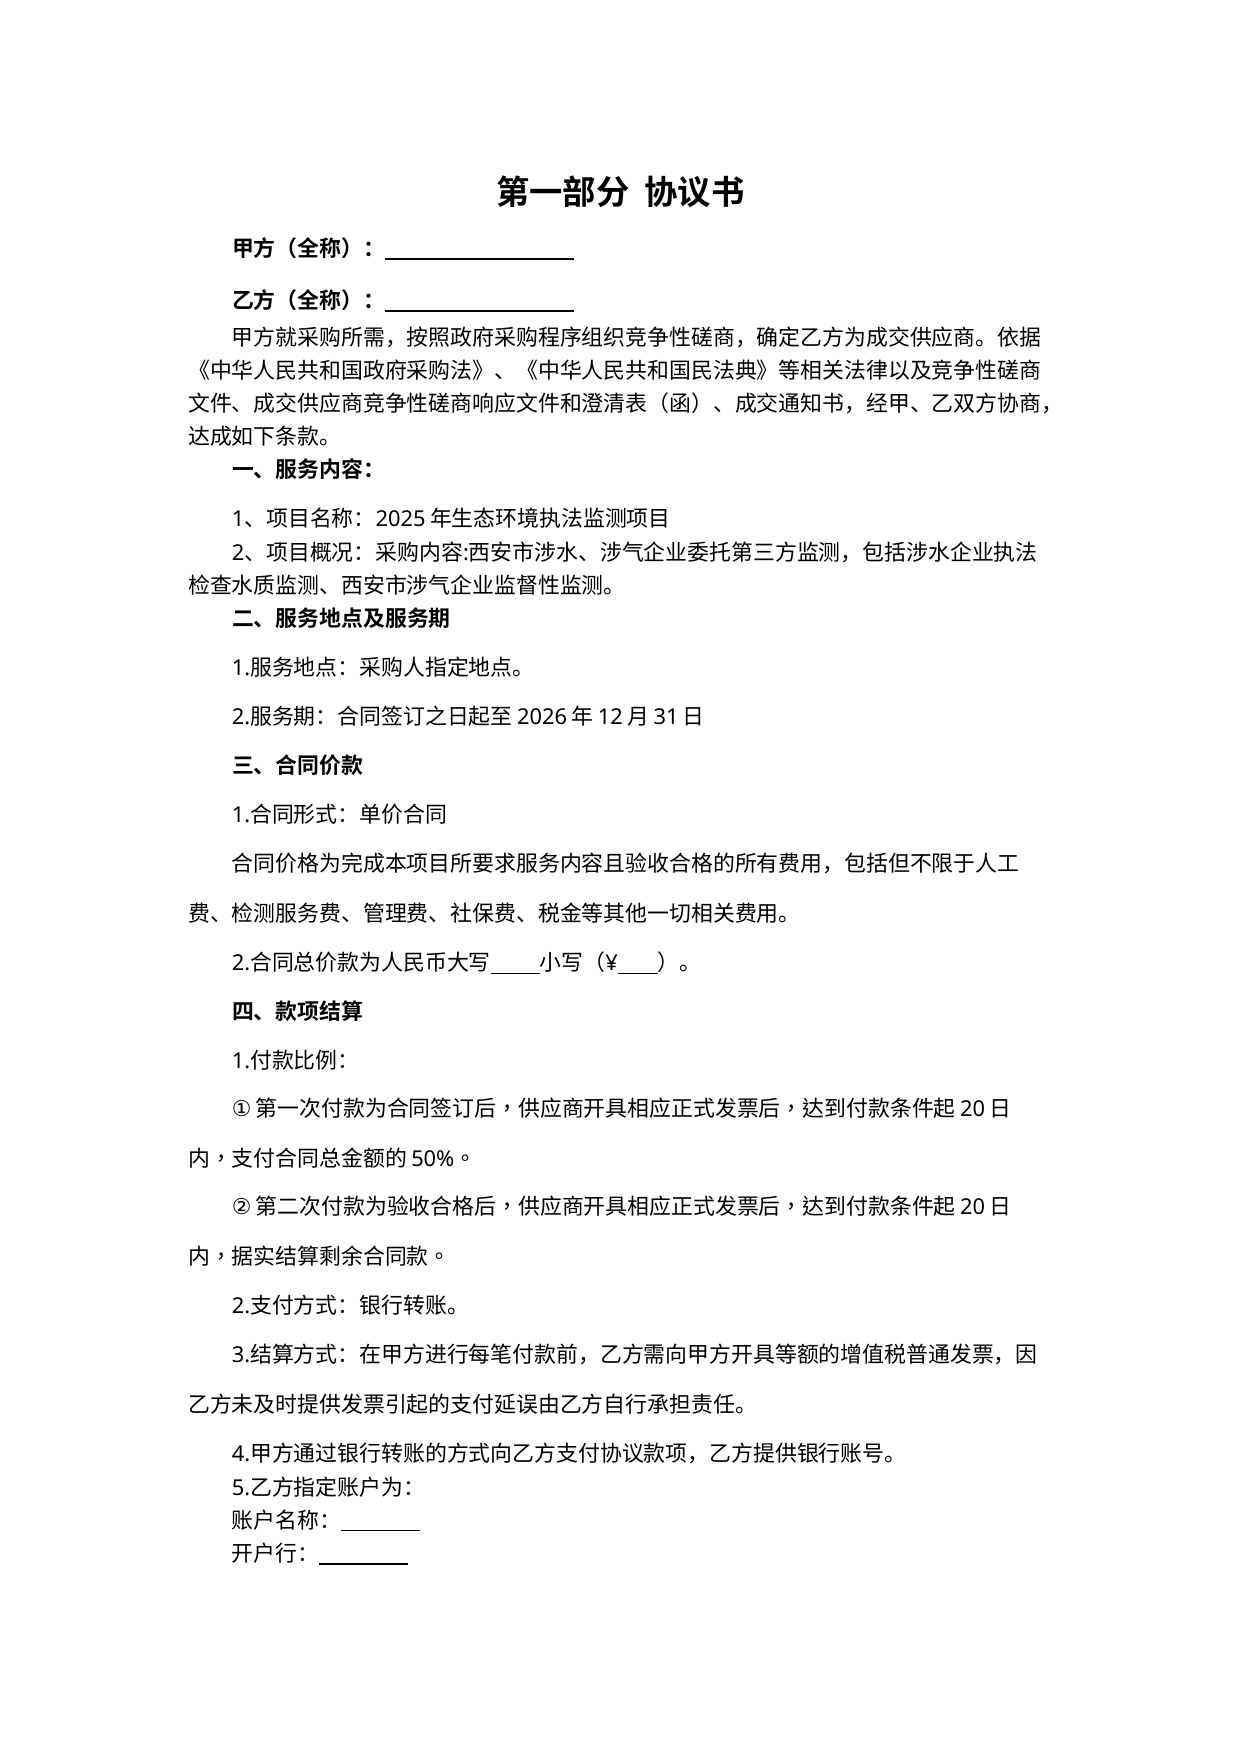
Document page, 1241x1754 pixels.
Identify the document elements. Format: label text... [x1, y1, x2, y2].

text 1.服务地点：采购人指定地点。 [188, 649, 1052, 683]
text ②第二次付款为验收合格后，供应商开具相应正式发票后，达到付款条件起20日内，据实结算剩余合同款。 [188, 1190, 1052, 1273]
text 2.服务期：合同签订之日起至2026年12月31日 [188, 698, 1052, 732]
text 甲方（全称）： [188, 214, 1052, 267]
text 4.甲方通过银行转账的方式向乙方支付协议款项，乙方提供银行账号。 [188, 1436, 1052, 1469]
text 四、款项结算 [188, 994, 1052, 1027]
text ①第一次付款为合同签订后，供应商开具相应正式发票后，达到付款条件起20日内，支付合同总金额的50%。 [188, 1092, 1052, 1175]
text 乙方（全称）： [188, 267, 1052, 319]
text 2、项目概况：采购内容:西安市涉水、涉气企业委托第三方监测，包括涉水企业执法检查水质监测、西安市涉气企业监督性监测。 [188, 534, 1052, 600]
text 3.结算方式：在甲方进行每笔付款前，乙方需向甲方开具等额的增值税普通发票，因乙方未及时提供发票引起的支付延误由乙方自行承担责任。 [188, 1337, 1052, 1420]
text 二、服务地点及服务期 [188, 600, 1052, 634]
text 三、合同价款 [188, 748, 1052, 781]
text 1.合同形式：单价合同 [188, 797, 1052, 830]
text 甲方就采购所需，按照政府采购程序组织竞争性磋商，确定乙方为成交供应商。依据《中华人民共和国政府采购法》、《中华人民共和国民法典》等相关法律以及竞争性磋商文件、成交供应商竞争性磋商响应文件和澄清表（函）、成交通知书，经甲、乙双方协商，达成如下条款。 [188, 319, 1052, 452]
text 1.付款比例： [188, 1043, 1052, 1076]
text 一、服务内容： [188, 452, 1052, 485]
text 2.合同总价款为人民币大写 小写（¥ ）。 [188, 944, 1052, 978]
text 合同价格为完成本项目所要求服务内容且验收合格的所有费用，包括但不限于人工费、检测服务费、管理费、社保费、税金等其他一切相关费用。 [188, 846, 1052, 929]
text 第一部分 协议书 [188, 162, 1052, 214]
text 开户行： [188, 1535, 1052, 1568]
text 1、项目名称：2025年生态环境执法监测项目 [188, 501, 1052, 534]
text 2.支付方式：银行转账。 [188, 1288, 1052, 1321]
text 5.乙方指定账户为： [188, 1469, 1052, 1502]
text 账户名称： [188, 1502, 1052, 1535]
